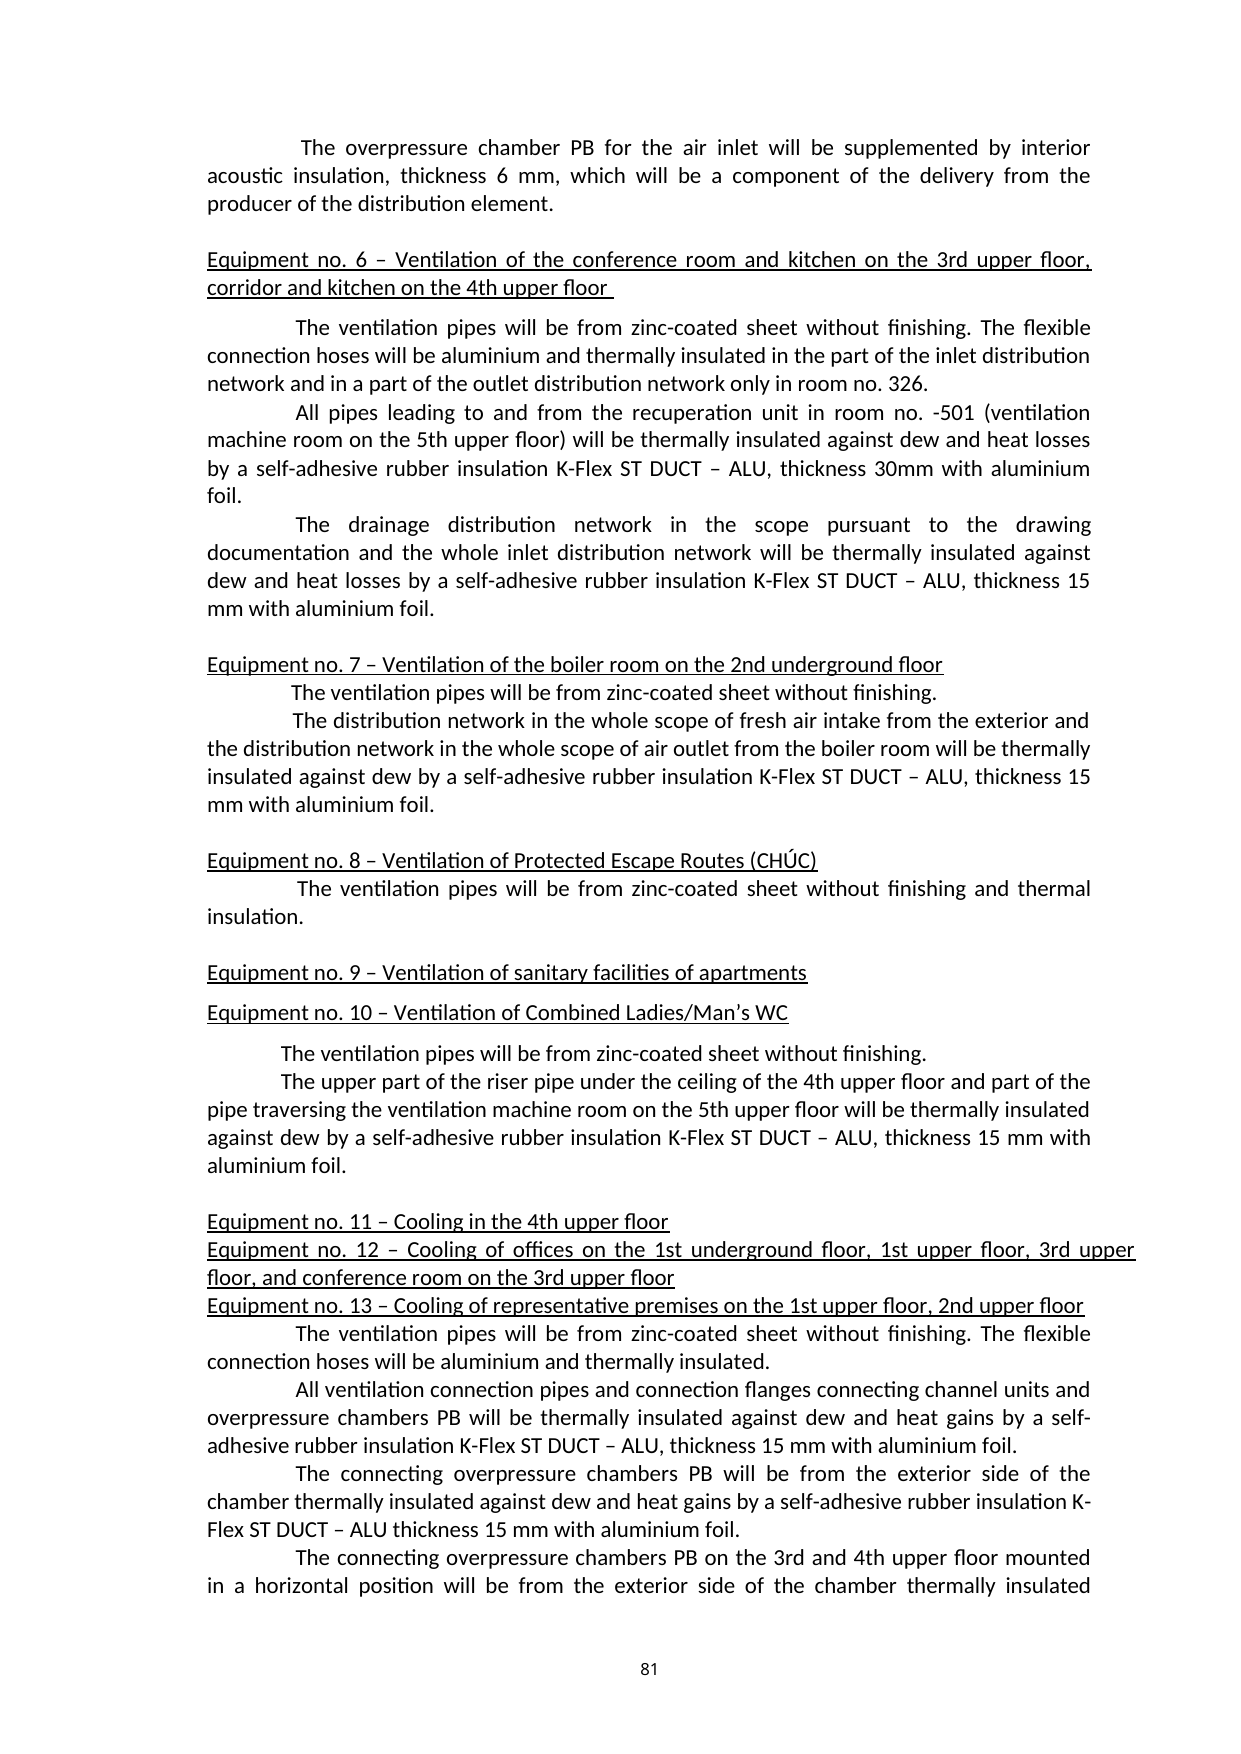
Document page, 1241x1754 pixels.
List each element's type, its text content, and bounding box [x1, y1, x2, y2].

text All ventilation connection pipes and connection flanges connecting channel units and overpressure chambers PB will be thermally insulated against dew and heat gains by a self-adhesive rubber insulation K-Flex ST DUCT – ALU, thickness 15 mm with aluminium foil. [207, 1375, 1092, 1459]
text The ventilation pipes will be from zinc-coated sheet without finishing. The flexible connection hoses will be aluminium and thermally insulated in the part of the inlet distribution network and in a part of the outlet distribution network only in room no. 326. [207, 313, 1092, 398]
text Equipment no. 13 – Cooling of representative premises on the 1st upper floor, 2nd upper floor [207, 1291, 1137, 1319]
text Equipment no. 7 – Ventilation of the boiler room on the 2nd underground floor [207, 650, 1092, 678]
text The distribution network in the whole scope of fresh air intake from the exterior and the distribution network in the whole scope of air outlet from the boiler room will be thermally insulated against dew by a self-adhesive rubber insulation K-Flex ST DUCT – ALU, thickness 15 mm with aluminium foil. [207, 706, 1092, 818]
text The upper part of the riser pipe under the ceiling of the 4th upper floor and part of the pipe traversing the ventilation machine room on the 5th upper floor will be thermally insulated against dew by a self-adhesive rubber insulation K-Flex ST DUCT – ALU, thickness 15 mm with aluminium foil. [207, 1067, 1092, 1179]
text Equipment no. 11 – Cooling in the 4th upper floor [207, 1207, 1137, 1235]
text The ventilation pipes will be from zinc-coated sheet without finishing. [207, 678, 1092, 706]
text The connecting overpressure chambers PB will be from the exterior side of the chamber thermally insulated against dew and heat gains by a self-adhesive rubber insulation K-Flex ST DUCT – ALU thickness 15 mm with aluminium foil. [207, 1459, 1092, 1543]
text Equipment no. 8 – Ventilation of Protected Escape Routes (CHÚC) [207, 846, 1092, 874]
text Equipment no. 6 – Ventilation of the conference room and kitchen on the 3rd upper floor, corridor and kitchen on the 4th upper floor [207, 271, 1092, 301]
text All pipes leading to and from the recuperation unit in room no. -501 (ventilation machine room on the 5th upper floor) will be thermally insulated against dew and heat losses by a self-adhesive rubber insulation K-Flex ST DUCT – ALU, thickness 30mm with aluminium foil. [207, 398, 1092, 510]
text The overpressure chamber PB for the air inlet will be supplemented by interior acoustic insulation, thickness 6 mm, which will be a component of the delivery from the producer of the distribution element. [207, 133, 1092, 217]
text Equipment no. 12 – Cooling of offices on the 1st underground floor, 1st upper floor, 3rd upper floor, and conference room on the 3rd upper floor [207, 1235, 1137, 1291]
text Equipment no. 10 – Ventilation of Combined Ladies/Man’s WC [207, 998, 1092, 1027]
text The ventilation pipes will be from zinc-coated sheet without finishing and thermal insulation. [207, 874, 1092, 930]
text The ventilation pipes will be from zinc-coated sheet without finishing. The flexible connection hoses will be aluminium and thermally insulated. [207, 1319, 1092, 1375]
text Equipment no. 6 – Ventilation of the conference room and kitchen on the 3rd upper floor, corridor and kitchen on the 4th upper floor [207, 245, 1092, 269]
text Equipment no. 9 – Ventilation of sanitary facilities of apartments [207, 958, 1092, 986]
text The ventilation pipes will be from zinc-coated sheet without finishing. [207, 1039, 1092, 1067]
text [207, 1543, 1092, 1599]
text The drainage distribution network in the scope pursuant to the drawing documentation and the whole inlet distribution network will be thermally insulated against dew and heat losses by a self-adhesive rubber insulation K-Flex ST DUCT – ALU, thickness 15 mm with aluminium foil. [207, 510, 1092, 622]
